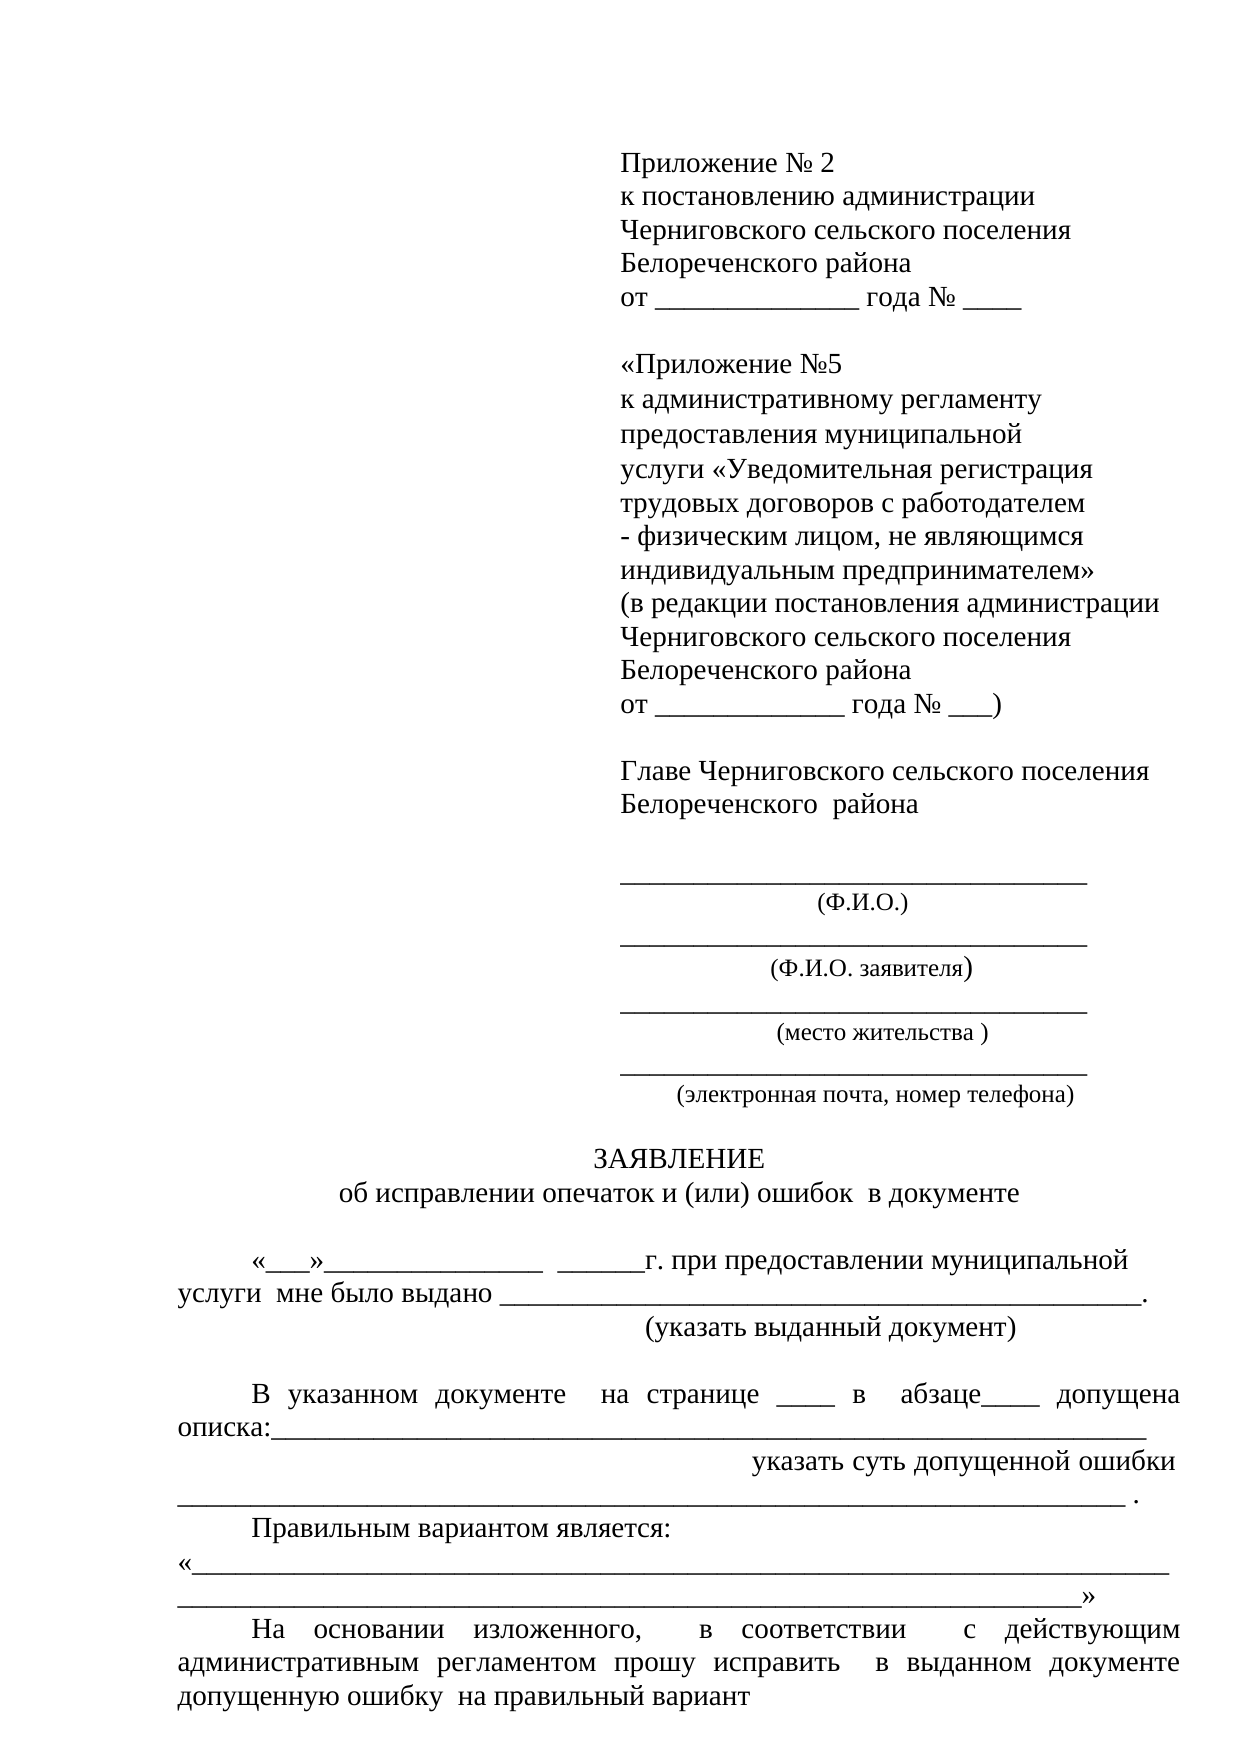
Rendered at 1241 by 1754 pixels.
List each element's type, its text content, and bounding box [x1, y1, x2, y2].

text Главе Черниговского сельского поселения [620, 753, 1181, 787]
text от _____________ года № ___) [620, 686, 1181, 719]
text (место жительства ) [620, 1017, 1181, 1045]
text трудовых договоров с работодателем [620, 485, 1181, 518]
text Черниговского сельского поселения [620, 619, 1181, 652]
text (в редакции постановления администрации [620, 585, 1181, 619]
text - физическим лицом, не являющимся [620, 518, 1181, 552]
text индивидуальным предпринимателем» [620, 552, 1181, 585]
text к постановлению администрации [620, 178, 1181, 212]
text услуги «Уведомительная регистрация [620, 450, 1181, 485]
text ЗАЯВЛЕНИЕ [177, 1141, 1181, 1175]
text от ______________ года № ____ [620, 279, 1181, 313]
text ________________________________ [620, 916, 1181, 949]
text ________________________________ [620, 1045, 1181, 1079]
text предоставления муниципальной [620, 415, 1181, 450]
text «Приложение №5 [620, 346, 1181, 380]
text (указать выданный документ) [177, 1309, 1181, 1342]
text Приложение № 2 [620, 145, 1181, 178]
text Белореченского района [620, 787, 1181, 820]
text (электронная почта, номер телефона) [620, 1079, 1181, 1108]
text Черниговского сельского поселения [620, 212, 1181, 246]
text Правильным вариантом является: «_________________________________________________________________________________________________________________________________» [177, 1510, 1181, 1611]
text об исправлении опечаток и (или) ошибок в документе [177, 1175, 1181, 1208]
text На основании изложенного, в соответствии с действующим административным регламентом прошу исправить в выданном документе допущенную ошибку на правильный вариант [177, 1611, 1181, 1711]
text В указанном документе на странице ____ в абзаце____ допущена описка:____________________________________________________________ [177, 1376, 1181, 1443]
text ________________________________ [620, 854, 1181, 887]
text Белореченского района [620, 652, 1181, 686]
text (Ф.И.О. заявителя) [620, 949, 1181, 983]
text (Ф.И.О.) [620, 887, 1181, 916]
text указать суть допущенной ошибки _________________________________________________________________ . [177, 1443, 1181, 1510]
text Белореченского района [620, 246, 1181, 279]
text к административному регламенту [620, 380, 1181, 415]
text ________________________________ [620, 983, 1181, 1017]
text «___»_______________ ______г. при предоставлении муниципальной услуги мне было выдано ____________________________________________. [177, 1242, 1181, 1309]
